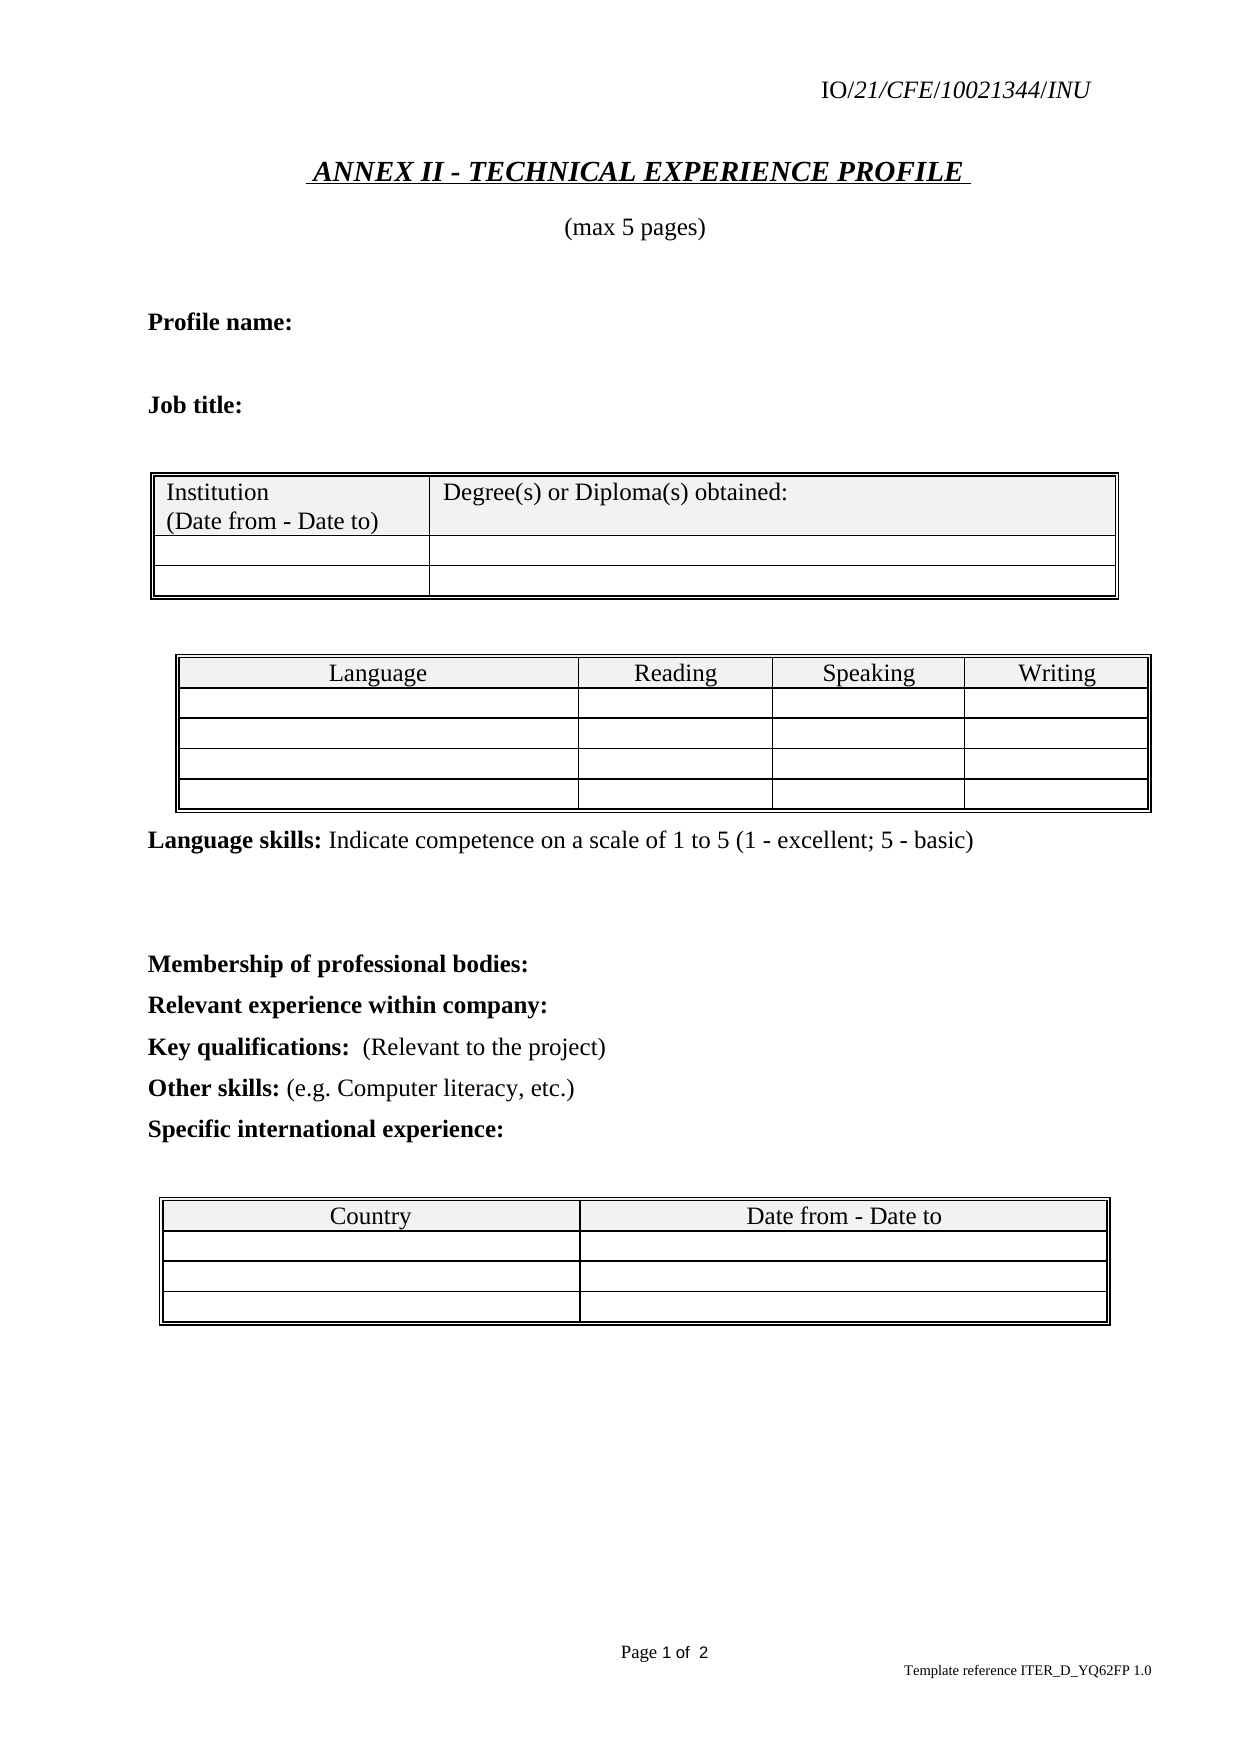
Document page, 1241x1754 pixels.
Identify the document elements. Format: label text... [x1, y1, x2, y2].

table_cell [581, 1262, 1106, 1291]
table_cell [430, 566, 1115, 595]
text Other skills: (e.g. Computer literacy, etc.) [148, 1073, 1092, 1102]
text Relevant experience within company: [148, 990, 1092, 1019]
text Specific international experience: [148, 1114, 1092, 1143]
table_header Date from - Date to [581, 1201, 1106, 1230]
text (max 5 pages) [177, 212, 1092, 241]
table_cell [579, 719, 772, 748]
text Job title: [148, 390, 1092, 418]
table_header Country [164, 1201, 579, 1230]
table_cell [164, 1232, 579, 1260]
table_cell [164, 1262, 579, 1291]
table_cell [965, 689, 1147, 717]
table_cell [581, 1232, 1106, 1260]
table_cell [773, 749, 964, 778]
table_cell [579, 780, 772, 808]
table_cell [579, 749, 772, 778]
table_header Institution (Date from - Date to) [155, 477, 429, 534]
text Profile name: [148, 307, 1092, 336]
title ANNEX II - TECHNICAL EXPERIENCE PROFILE [177, 154, 1092, 187]
table_cell [965, 780, 1147, 808]
table_cell [180, 749, 578, 778]
table_cell [773, 689, 964, 717]
table_cell [155, 536, 429, 565]
table_cell [155, 566, 429, 595]
table_cell [581, 1292, 1106, 1321]
table_cell [164, 1292, 579, 1321]
table_cell [965, 749, 1147, 778]
table_header Degree(s) or Diploma(s) obtained: [430, 477, 1115, 534]
table_header Speaking [773, 658, 964, 687]
table_cell [773, 719, 964, 748]
table_cell [965, 719, 1147, 748]
table_cell [180, 780, 578, 808]
table_cell [180, 689, 578, 717]
table_header Reading [579, 658, 772, 687]
table_header Language [180, 658, 578, 687]
text Key qualifications: (Relevant to the project) [148, 1032, 1092, 1060]
table_cell [180, 719, 578, 748]
table_header Writing [965, 658, 1147, 687]
text Language skills: Indicate competence on a scale of 1 to 5 (1 - excellent; 5 - basic) [148, 825, 1092, 854]
table_cell [773, 780, 964, 808]
text Membership of professional bodies: [148, 949, 1092, 978]
table_cell [579, 689, 772, 717]
table_cell [430, 536, 1115, 565]
